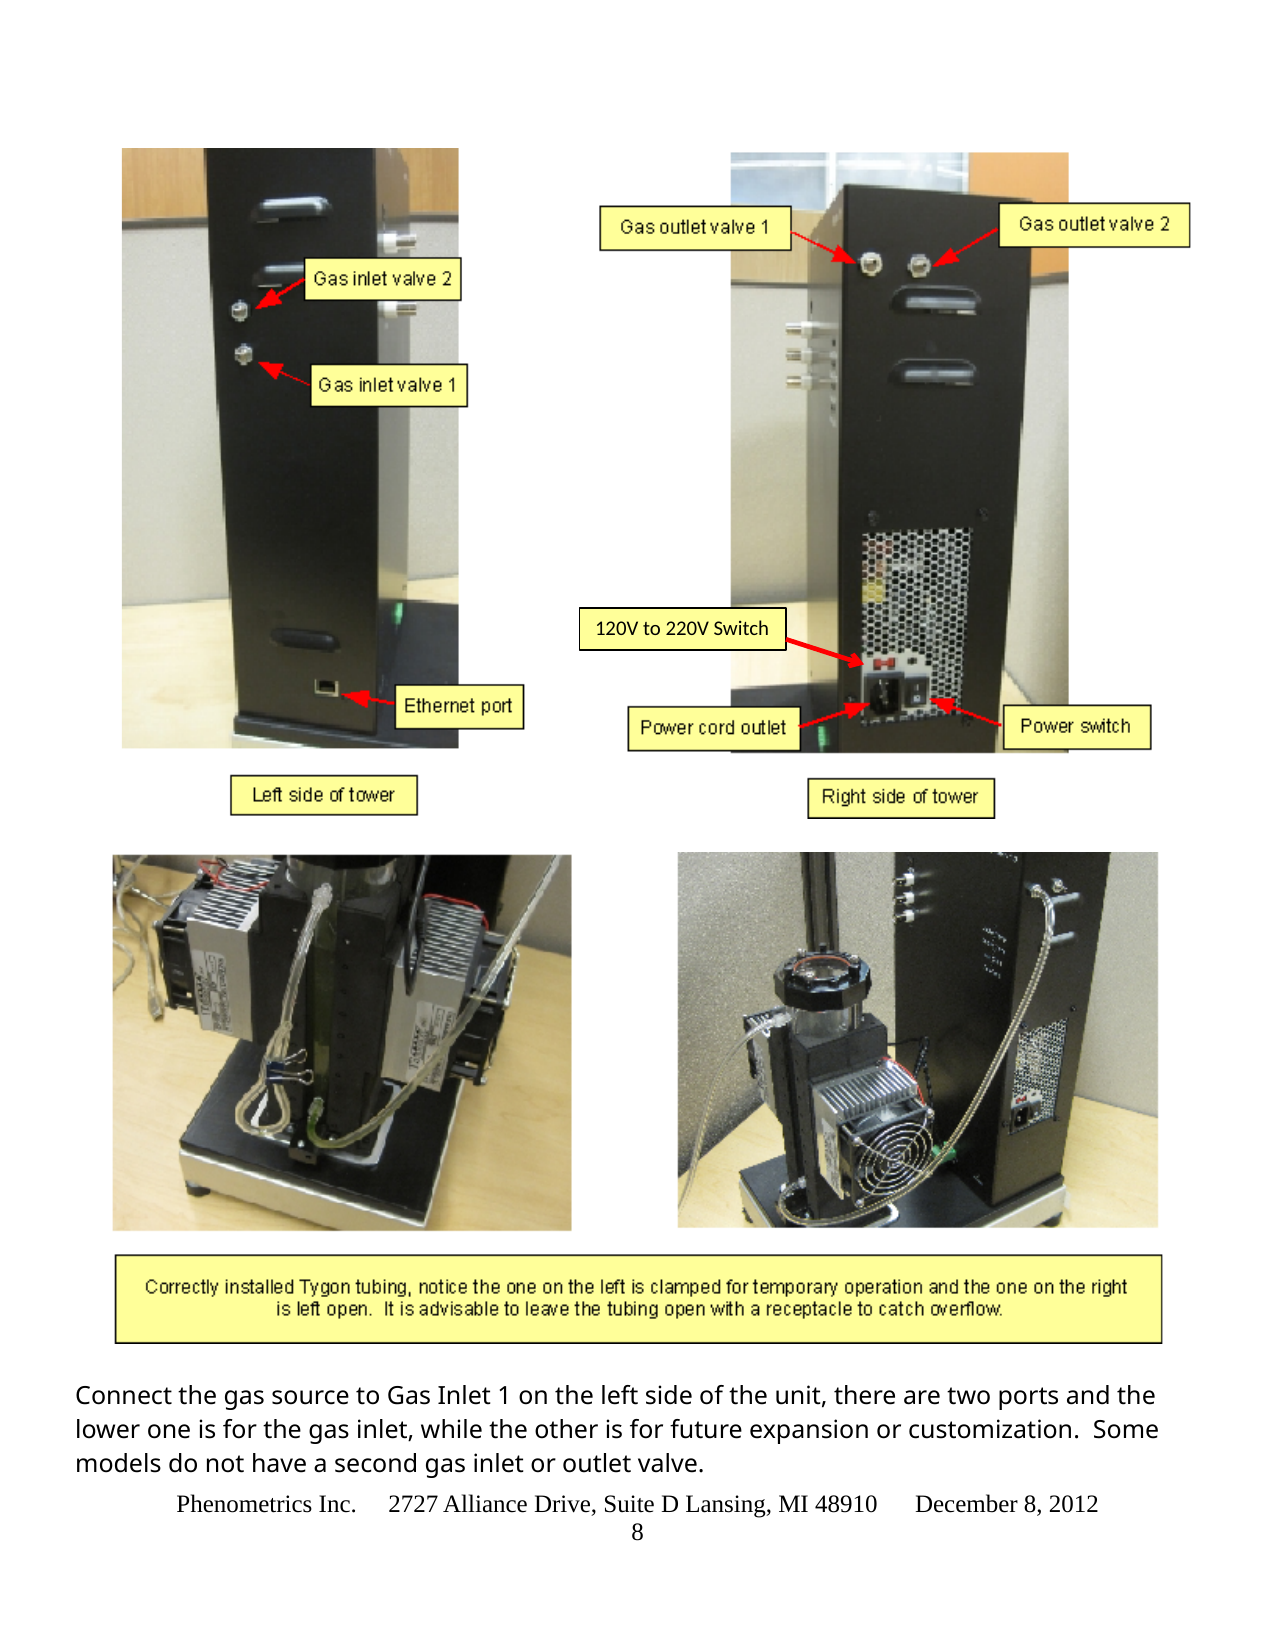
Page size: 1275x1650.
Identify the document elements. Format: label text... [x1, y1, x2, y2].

picture [112, 852, 1163, 1344]
picture [121, 148, 1191, 819]
text Connect the gas source to Gas Inlet 1 on the left side of the unit, there are two ports and the lower one is for the gas inlet, while the other is for future expansion or customization. Some models do not have a second gas inlet or outlet valve. [75, 1377, 1200, 1479]
